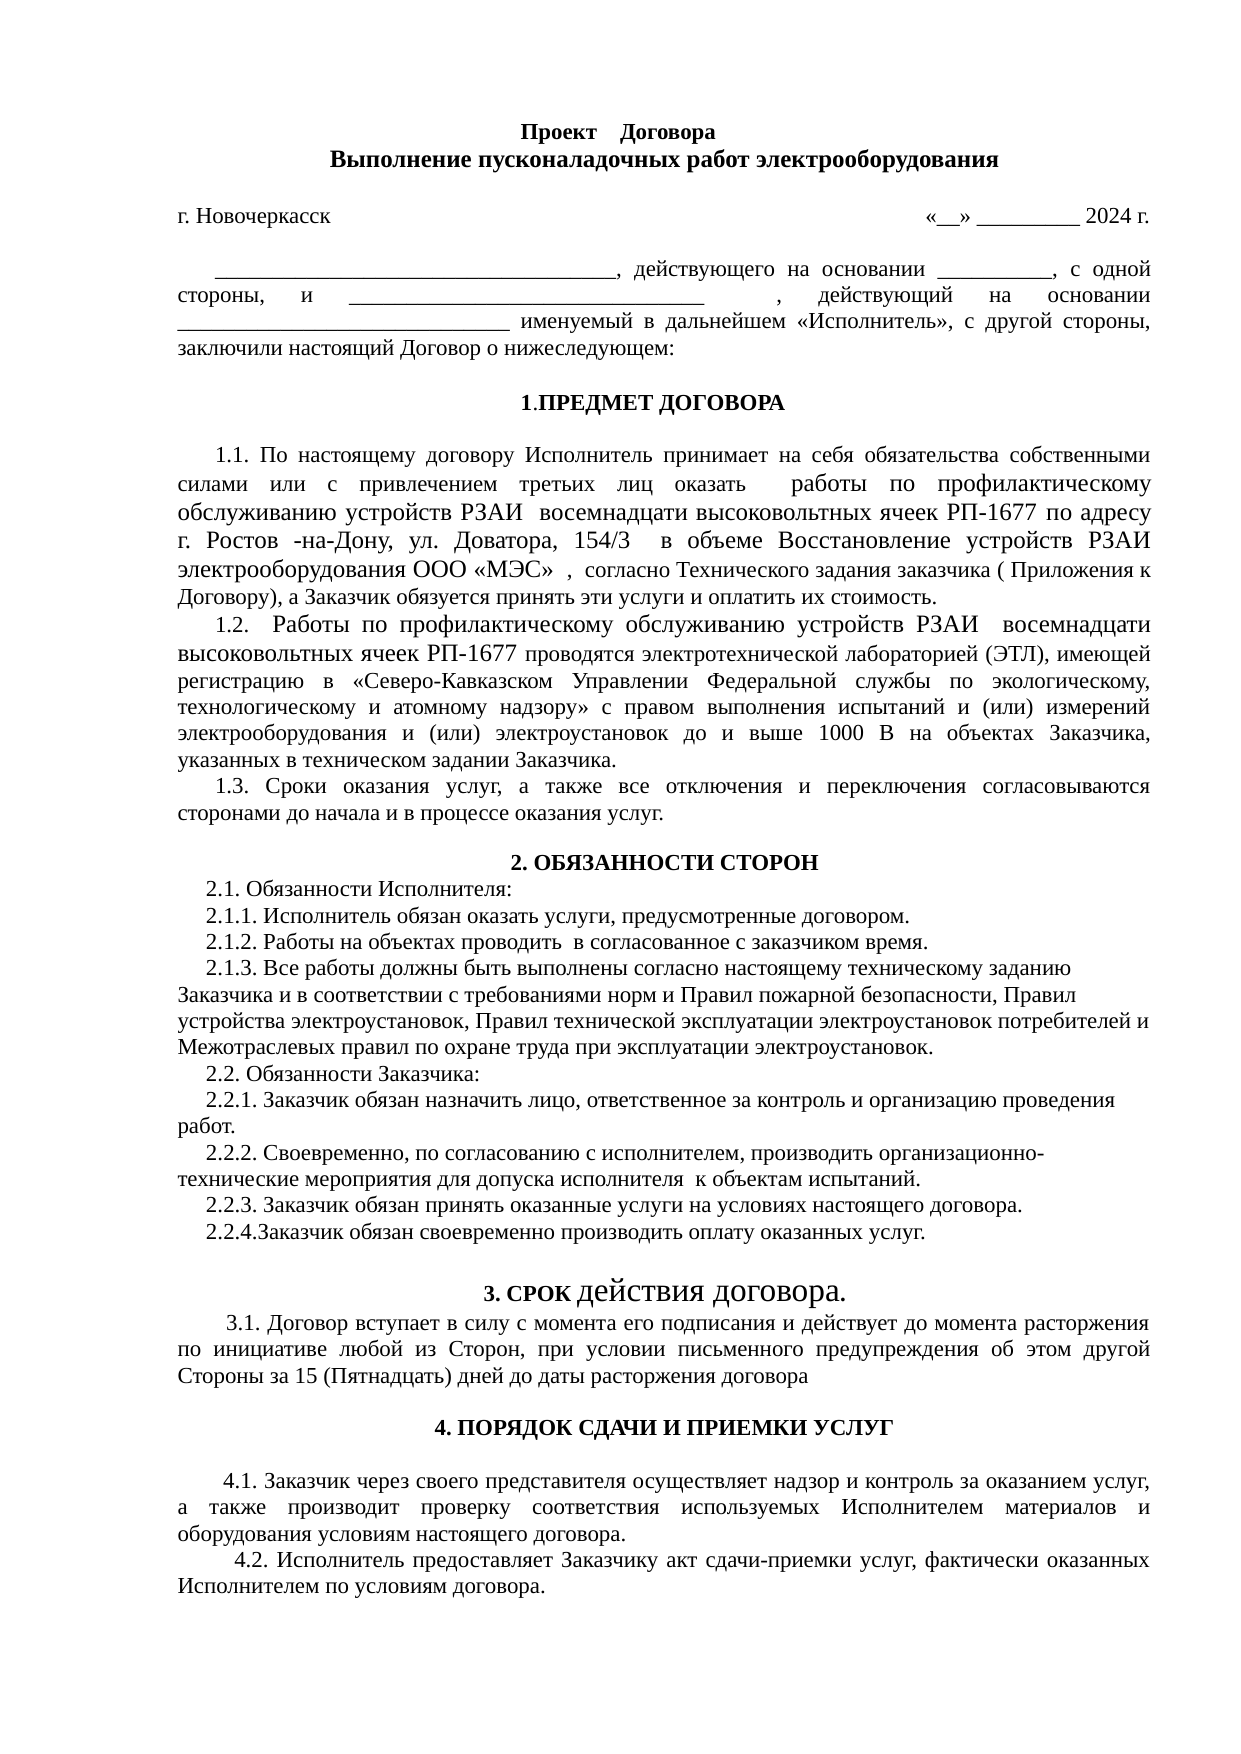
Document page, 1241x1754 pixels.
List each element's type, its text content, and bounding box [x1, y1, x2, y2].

text 1.1. По настоящему договору Исполнитель принимает на себя обязательства собственными силами или с привлечением третьих лиц оказать работы по профилактическому обслуживанию устройств РЗАИ восемнадцати высоковольтных ячеек РП-1677 по адресу г. Ростов -на-Дону, ул. Доватора, 154/3 в объеме Восстановление устройств РЗАИ электрооборудования ООО «МЭС» , согласно Технического задания заказчика ( Приложения к Договору), а Заказчик обязуется принять эти услуги и оплатить их стоимость. [177, 442, 1152, 609]
text 2.1.2. Работы на объектах проводить в согласованное с заказчиком время. [177, 928, 1152, 954]
text 4.2. Исполнитель предоставляет Заказчику акт сдачи-приемки услуг, фактически оказанных Исполнителем по условиям договора. [177, 1546, 1152, 1599]
text 2.1.1. Исполнитель обязан оказать услуги, предусмотренные договором. [177, 902, 1152, 928]
text 3.1. Договор вступает в силу с момента его подписания и действует до момента расторжения по инициативе любой из Сторон, при условии письменного предупреждения об этом другой Стороны за 15 (Пятнадцать) дней до даты расторжения договора [177, 1309, 1152, 1388]
text 2.2.2. Своевременно, по согласованию с исполнителем, производить организационно-технические мероприятия для допуска исполнителя к объектам испытаний. [177, 1139, 1152, 1192]
text 1.2. Работы по профилактическому обслуживанию устройств РЗАИ восемнадцати высоковольтных ячеек РП-1677 проводятся электротехнической лабораторией (ЭТЛ), имеющей регистрацию в «Северо-Кавказском Управлении Федеральной службы по экологическому, технологическому и атомному надзору» с правом выполнения испытаний и (или) измерений электрооборудования и (или) электроустановок до и выше 1000 В на объектах Заказчика, указанных в техническом задании Заказчика. [177, 609, 1152, 772]
text ___________________________________, действующего на основании __________, с одной стороны, и _______________________________ , действующий на основании _____________________________ именуемый в дальнейшем «Исполнитель», с другой стороны, заключили настоящий Договор о нижеследующем: [177, 255, 1152, 360]
text 1.3. Сроки оказания услуг, а также все отключения и переключения согласовываются сторонами до начала и в процессе оказания услуг. [177, 772, 1152, 825]
text г. Новочеркасск «__» _________ 2024 г. [177, 202, 1152, 228]
text 2.2.1. Заказчик обязан назначить лицо, ответственное за контроль и организацию проведения работ. [177, 1086, 1152, 1139]
text 2.2.3. Заказчик обязан принять оказанные услуги на условиях настоящего договора. [177, 1192, 1152, 1218]
text 2.2. Обязанности Заказчика: [177, 1060, 1152, 1086]
text 2.1. Обязанности Исполнителя: [177, 875, 1152, 902]
text Проект Договора [177, 118, 1152, 144]
text 4. ПОРЯДОК СДАЧИ И ПРИЕМКИ УСЛУГ [177, 1414, 1152, 1441]
text Выполнение пусконаладочных работ электрооборудования [177, 144, 1152, 173]
text 2.2.4.Заказчик обязан своевременно производить оплату оказанных услуг. [177, 1218, 1152, 1244]
text 1.ПРЕДМЕТ ДОГОВОРА [177, 389, 1152, 415]
text 4.1. Заказчик через своего представителя осуществляет надзор и контроль за оказанием услуг, а также производит проверку соответствия используемых Исполнителем материалов и оборудования условиям настоящего договора. [177, 1467, 1152, 1546]
text 2.1.3. Все работы должны быть выполнены согласно настоящему техническому заданию Заказчика и в соответствии с требованиями норм и Правил пожарной безопасности, Правил устройства электроустановок, Правил технической эксплуатации электроустановок потребителей и Межотраслевых правил по охране труда при эксплуатации электроустановок. [177, 954, 1152, 1060]
text 2. ОБЯЗАННОСТИ СТОРОН [177, 849, 1152, 875]
text 3. СРОК действия договора. [177, 1271, 1152, 1309]
